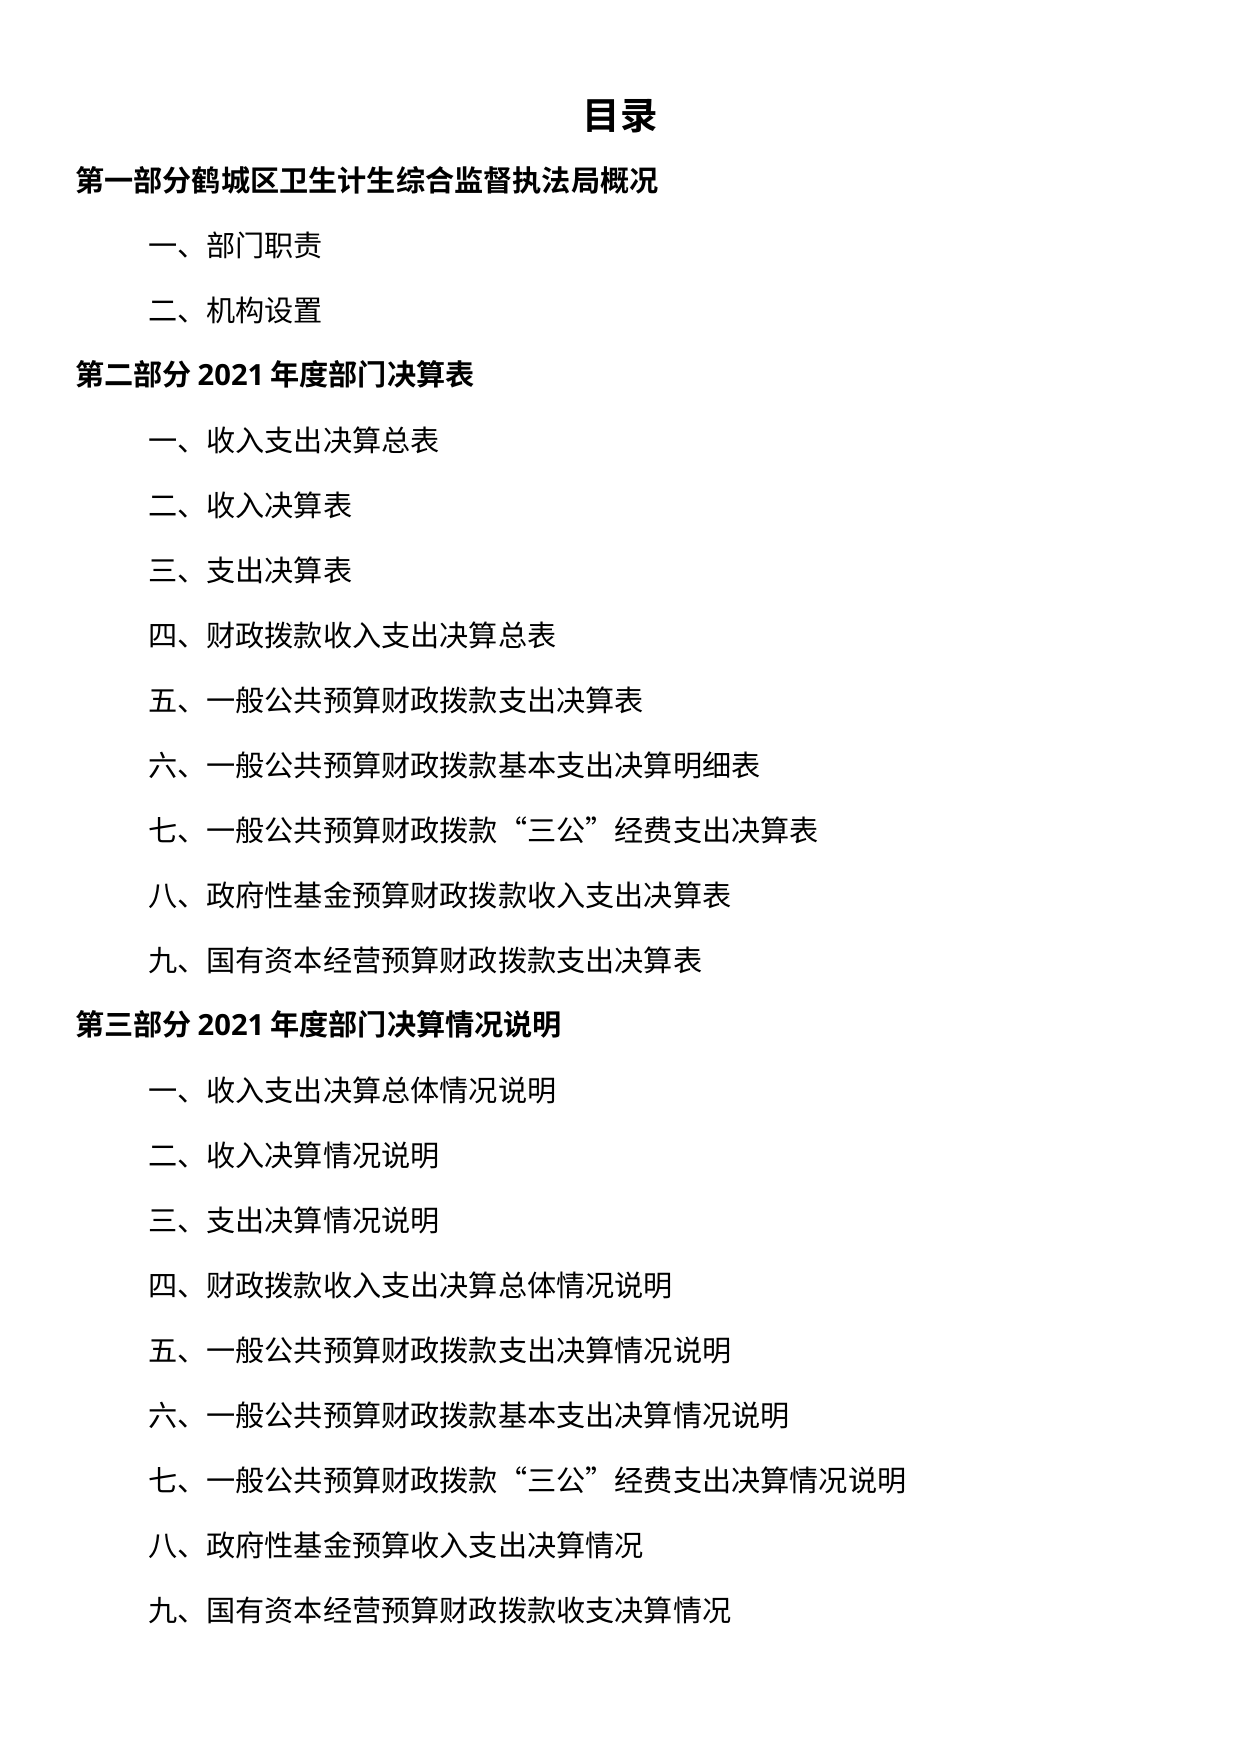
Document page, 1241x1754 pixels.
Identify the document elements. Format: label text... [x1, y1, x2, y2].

text 三、支出决算情况说明 [75, 1186, 1165, 1251]
text 二、收入决算情况说明 [75, 1121, 1165, 1186]
text 第三部分2021年度部门决算情况说明 [75, 991, 1165, 1056]
text 六、一般公共预算财政拨款基本支出决算明细表 [75, 731, 1165, 796]
text 五、一般公共预算财政拨款支出决算表 [75, 666, 1165, 731]
text 第一部分鹤城区卫生计生综合监督执法局概况 [75, 146, 1165, 211]
text 七、一般公共预算财政拨款“三公”经费支出决算表 [75, 796, 1165, 861]
text 目录 [75, 81, 1165, 146]
text 四、财政拨款收入支出决算总表 [75, 601, 1165, 666]
text 四、财政拨款收入支出决算总体情况说明 [75, 1251, 1165, 1316]
text 一、部门职责 [75, 211, 1165, 276]
text 九、国有资本经营预算财政拨款支出决算表 [75, 926, 1165, 991]
text 一、收入支出决算总表 [75, 406, 1165, 471]
text 八、政府性基金预算财政拨款收入支出决算表 [75, 861, 1165, 926]
text 六、一般公共预算财政拨款基本支出决算情况说明 [75, 1381, 1165, 1446]
text 第二部分2021年度部门决算表 [75, 341, 1165, 406]
text 一、收入支出决算总体情况说明 [75, 1056, 1165, 1121]
text 九、国有资本经营预算财政拨款收支决算情况 [75, 1576, 1165, 1641]
text 三、支出决算表 [75, 536, 1165, 601]
text 七、一般公共预算财政拨款“三公”经费支出决算情况说明 [75, 1446, 1165, 1511]
text 五、一般公共预算财政拨款支出决算情况说明 [75, 1316, 1165, 1381]
text 二、机构设置 [75, 276, 1165, 341]
text 八、政府性基金预算收入支出决算情况 [75, 1511, 1165, 1576]
text 二、收入决算表 [75, 471, 1165, 536]
